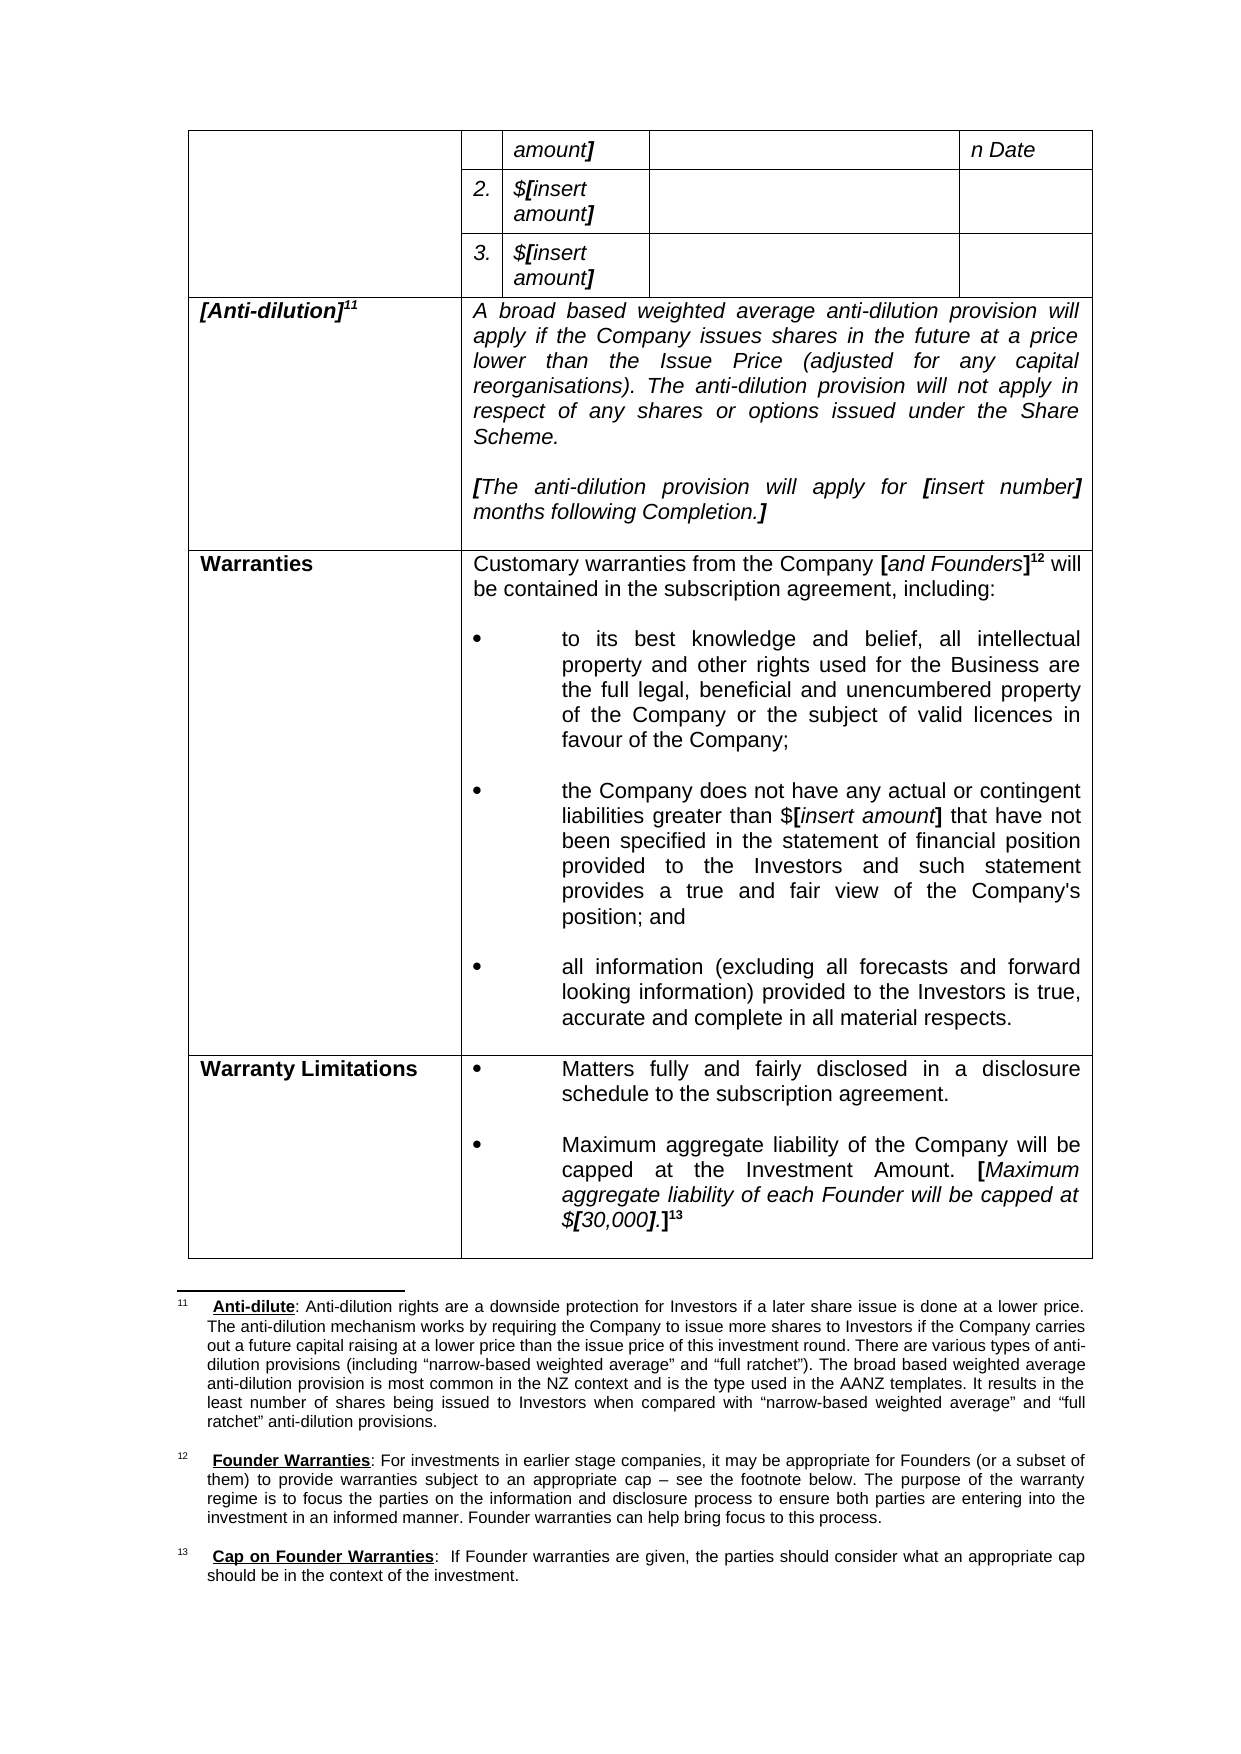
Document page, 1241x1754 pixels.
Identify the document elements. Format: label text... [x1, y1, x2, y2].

table_cell $[insert amount] [503, 234, 649, 297]
table_cell [650, 234, 959, 297]
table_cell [462, 1056, 1092, 1258]
table_cell Customary warranties from the Company [and Founders] will be contained in the subscription agreement, including: to its best knowledge and belief, all intellectual property and other rights used for the Business are the full legal, beneficial and unencumbered property of the Company or the subject of valid licences in favour of the Company; the Company does not have any actual or contingent liabilities greater than $[insert amount] that have not been specified in the statement of financial position provided to the Investors and such statement provides a true and fair view of the Company's position; and all information (excluding all forecasts and forward looking information) provided to the Investors is true, accurate and complete in all material respects. [462, 551, 1092, 1055]
table_cell [462, 170, 502, 233]
table_cell $[insert amount] [503, 170, 649, 233]
table_cell [960, 170, 1092, 233]
table_cell Warranties [189, 551, 461, 1055]
table_cell [960, 234, 1092, 297]
table_cell [Anti-dilution] [189, 298, 461, 550]
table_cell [189, 1056, 461, 1258]
table_cell [650, 170, 959, 233]
table_cell A broad based weighted average anti-dilution provision will apply if the Company issues shares in the future at a price lower than the Issue Price (adjusted for any capital reorganisations). The anti-dilution provision will not apply in respect of any shares or options issued under the Share Scheme. [The anti-dilution provision will apply for [insert number] months following Completion.] [462, 298, 1092, 550]
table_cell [650, 131, 959, 169]
table_cell [462, 131, 502, 169]
table_cell $[insert amount] [503, 131, 649, 169]
table_cell Completion Date [960, 131, 1092, 169]
table_cell [462, 234, 502, 297]
